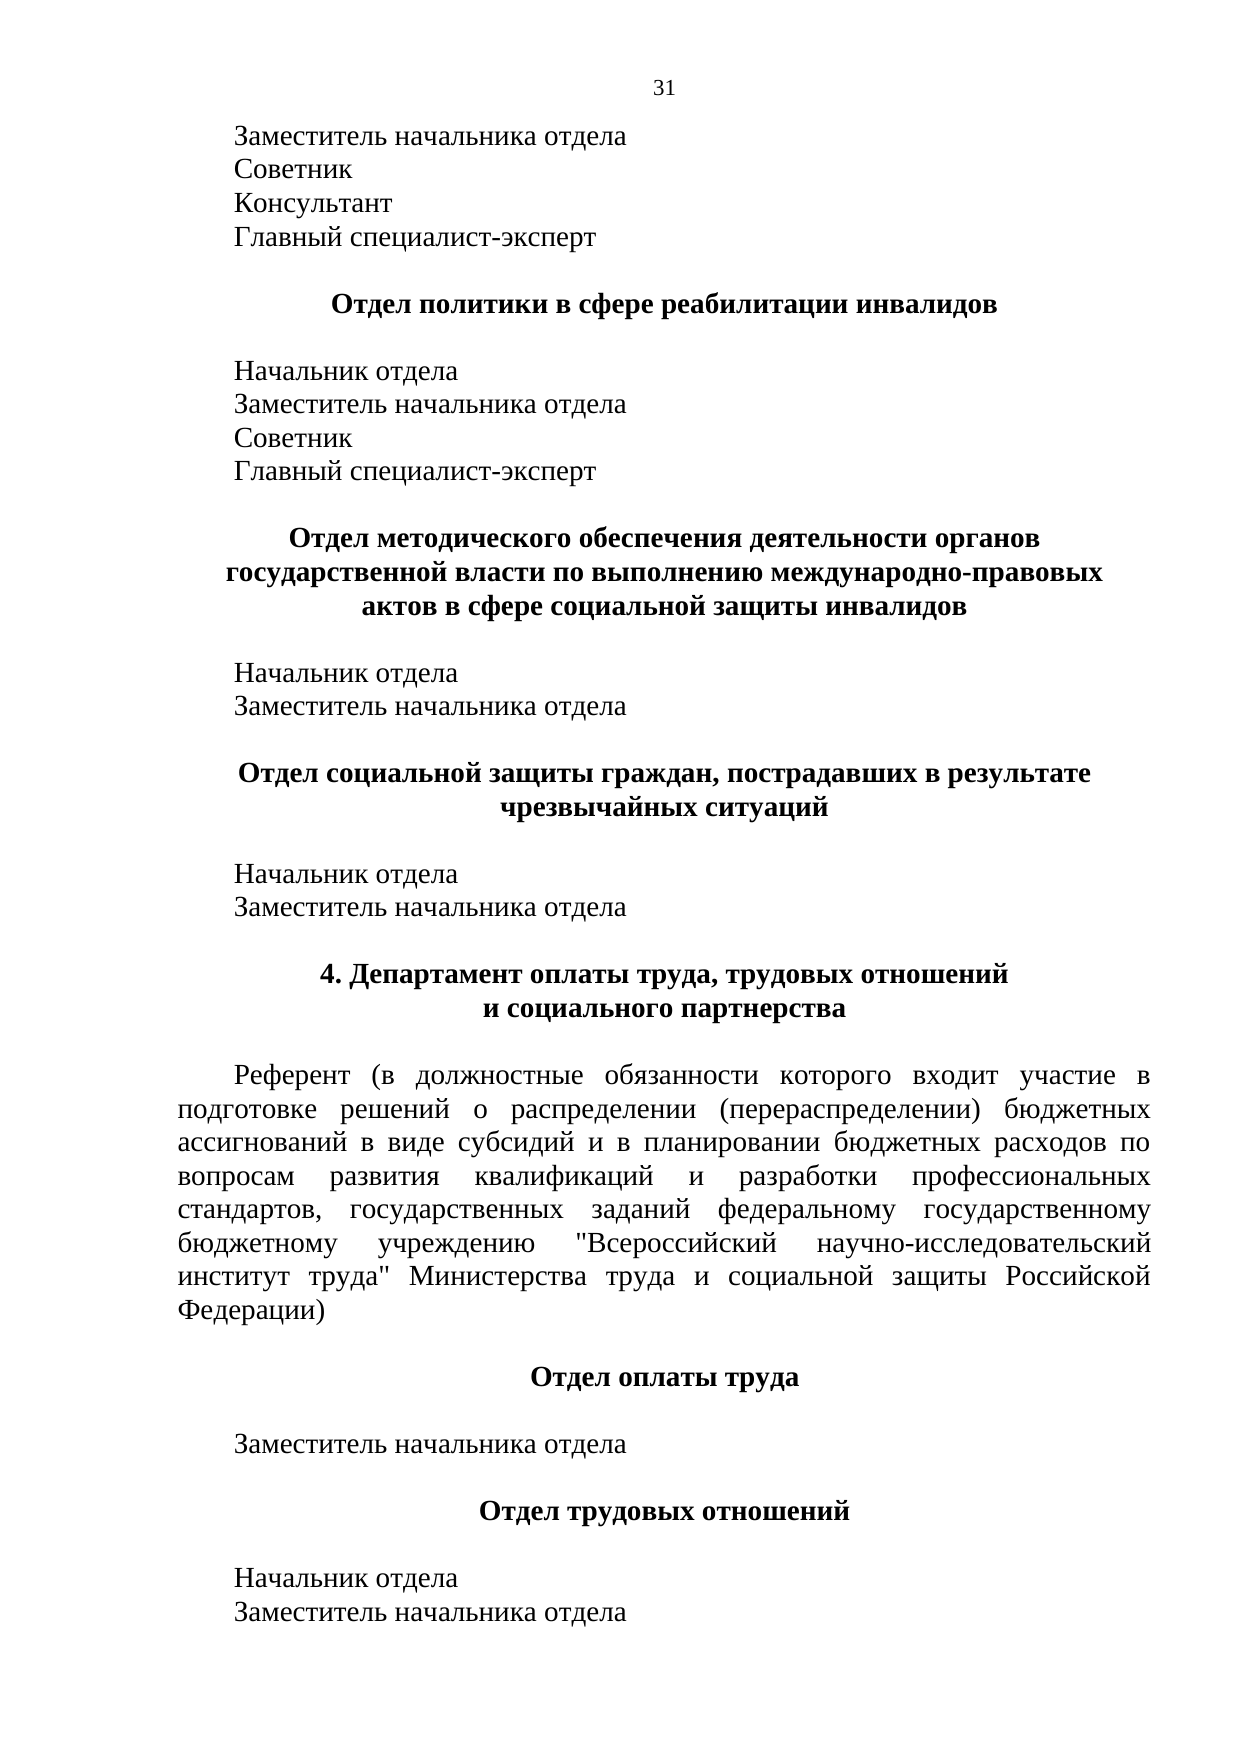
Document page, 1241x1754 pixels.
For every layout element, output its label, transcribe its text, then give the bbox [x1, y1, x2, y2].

text Начальник отдела [177, 353, 1152, 386]
title государственной власти по выполнению международно-правовых [177, 554, 1152, 588]
title Отдел социальной защиты граждан, пострадавших в результате [177, 755, 1152, 789]
title Отдел политики в сфере реабилитации инвалидов [177, 286, 1152, 319]
text Начальник отдела [177, 856, 1152, 889]
title 4. Департамент оплаты труда, трудовых отношений [177, 957, 1152, 990]
title актов в сфере социальной защиты инвалидов [177, 588, 1152, 621]
text Заместитель начальника отдела [177, 118, 1152, 152]
text Референт (в должностные обязанности которого входит участие в подготовке решений о распределении (перераспределении) бюджетных ассигнований в виде субсидий и в планировании бюджетных расходов по вопросам развития квалификаций и разработки профессиональных стандартов, государственных заданий федеральному государственному бюджетному учреждению "Всероссийский научно-исследовательский институт труда" Министерства труда и социальной защиты Российской Федерации) [177, 1057, 1152, 1326]
text Заместитель начальника отдела [177, 889, 1152, 923]
text Начальник отдела [177, 655, 1152, 688]
title чрезвычайных ситуаций [177, 789, 1152, 822]
text Заместитель начальника отдела [177, 386, 1152, 420]
text Заместитель начальника отдела [177, 1594, 1152, 1627]
text Заместитель начальника отдела [177, 1426, 1152, 1460]
title Отдел методического обеспечения деятельности органов [177, 521, 1152, 554]
text Главный специалист-эксперт [177, 453, 1152, 487]
text Главный специалист-эксперт [177, 219, 1152, 252]
text Советник [177, 420, 1152, 453]
text Начальник отдела [177, 1560, 1152, 1594]
text Консультант [177, 185, 1152, 219]
title и социального партнерства [177, 990, 1152, 1024]
text Заместитель начальника отдела [177, 688, 1152, 722]
text Советник [177, 152, 1152, 185]
title Отдел трудовых отношений [177, 1493, 1152, 1527]
title Отдел оплаты труда [177, 1359, 1152, 1393]
